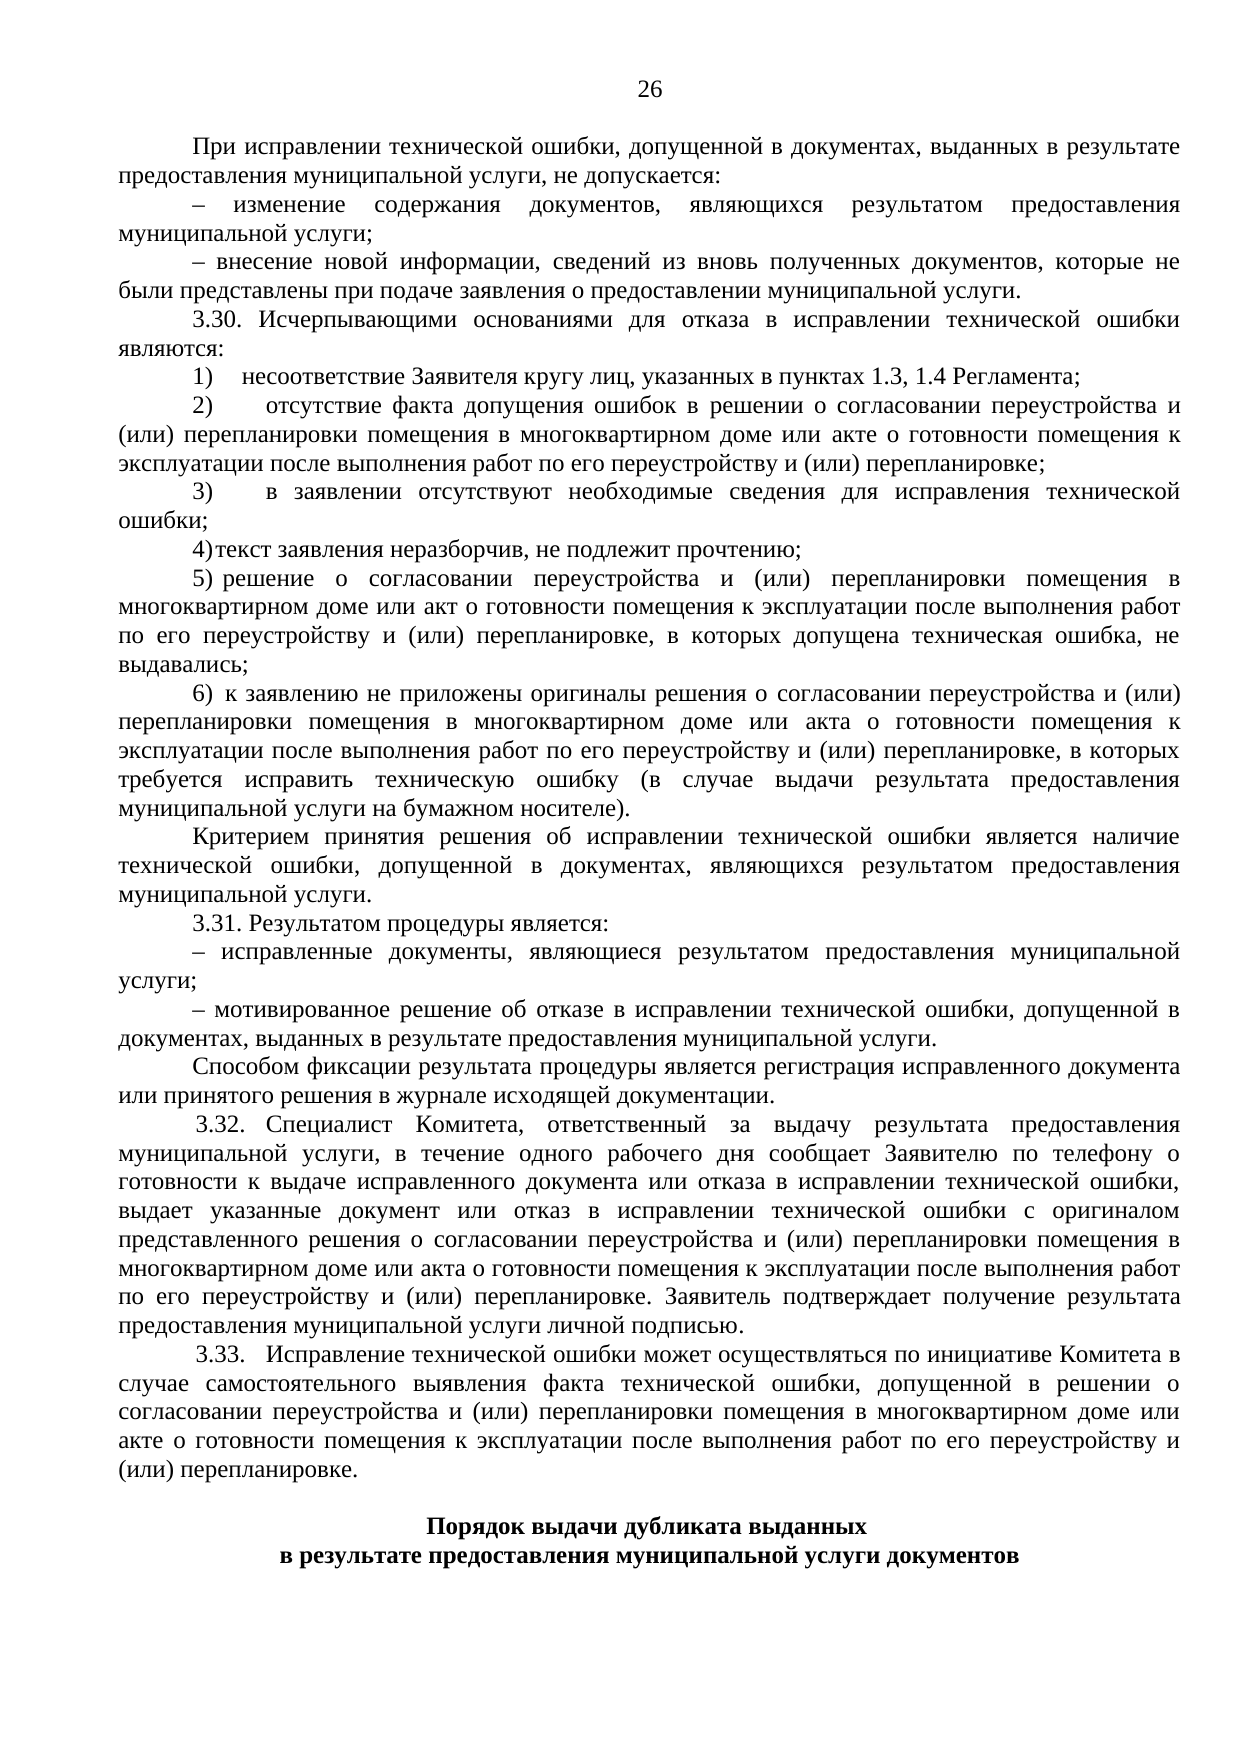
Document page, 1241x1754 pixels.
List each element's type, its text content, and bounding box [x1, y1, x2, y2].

list к заявлению не приложены оригиналы решения о согласовании переустройства и (или) перепланировки помещения в многоквартирном доме или акта о готовности помещения к эксплуатации после выполнения работ по его переустройству и (или) перепланировке, в которых требуется исправить техническую ошибку (в случае выдачи результата предоставления муниципальной услуги на бумажном носителе). [118, 678, 1181, 821]
text 3.31. Результатом процедуры является: [118, 908, 1181, 936]
text – мотивированное решение об отказе в исправлении технической ошибки, допущенной в документах, выданных в результате предоставления муниципальной услуги. [118, 994, 1181, 1051]
list несоответствие Заявителя кругу лиц, указанных в пунктах 1.3, 1.4 Регламента; [118, 361, 1181, 390]
list решение о согласовании переустройства и (или) перепланировки помещения в многоквартирном доме или акт о готовности помещения к эксплуатации после выполнения работ по его переустройству и (или) перепланировке, в которых допущена техническая ошибка, не выдавались; [118, 563, 1181, 678]
text – внесение новой информации, сведений из вновь полученных документов, которые не были представлены при подаче заявления о предоставлении муниципальной услуги. [118, 246, 1181, 304]
text При исправлении технической ошибки, допущенной в документах, выданных в результате предоставления муниципальной услуги, не допускается: [118, 131, 1181, 189]
list текст заявления неразборчив, не подлежит прочтению; [192, 534, 1181, 563]
text – исправленные документы, являющиеся результатом предоставления муниципальной услуги; [118, 936, 1181, 994]
text 3.30. Исчерпывающими основаниями для отказа в исправлении технической ошибки являются: [118, 304, 1181, 361]
text Критерием принятия решения об исправлении технической ошибки является наличие технической ошибки, допущенной в документах, являющихся результатом предоставления муниципальной услуги. [118, 821, 1181, 908]
list Исправление технической ошибки может осуществляться по инициативе Комитета в случае самостоятельного выявления факта технической ошибки, допущенной в решении о согласовании переустройства и (или) перепланировки помещения в многоквартирном доме или акте о готовности помещения к эксплуатации после выполнения работ по его переустройству и (или) перепланировке. [118, 1339, 1181, 1483]
list отсутствие факта допущения ошибок в решении о согласовании переустройства и (или) перепланировки помещения в многоквартирном доме или акте о готовности помещения к эксплуатации после выполнения работ по его переустройству и (или) перепланировке; [118, 390, 1181, 476]
list Специалист Комитета, ответственный за выдачу результата предоставления муниципальной услуги, в течение одного рабочего дня сообщает Заявителю по телефону о готовности к выдаче исправленного документа или отказа в исправлении технической ошибки, выдает указанные документ или отказ в исправлении технической ошибки с оригиналом представленного решения о согласовании переустройства и (или) перепланировки помещения в многоквартирном доме или акта о готовности помещения к эксплуатации после выполнения работ по его переустройству и (или) перепланировке. Заявитель подтверждает получение результата предоставления муниципальной услуги личной подписью. [118, 1109, 1181, 1339]
text Порядок выдачи дубликата выданных в результате предоставления муниципальной услуги документов [118, 1511, 1181, 1569]
text Способом фиксации результата процедуры является регистрация исправленного документа или принятого решения в журнале исходящей документации. [118, 1051, 1181, 1109]
text – изменение содержания документов, являющихся результатом предоставления муниципальной услуги; [118, 189, 1181, 246]
list в заявлении отсутствуют необходимые сведения для исправления технической ошибки; [118, 476, 1181, 534]
